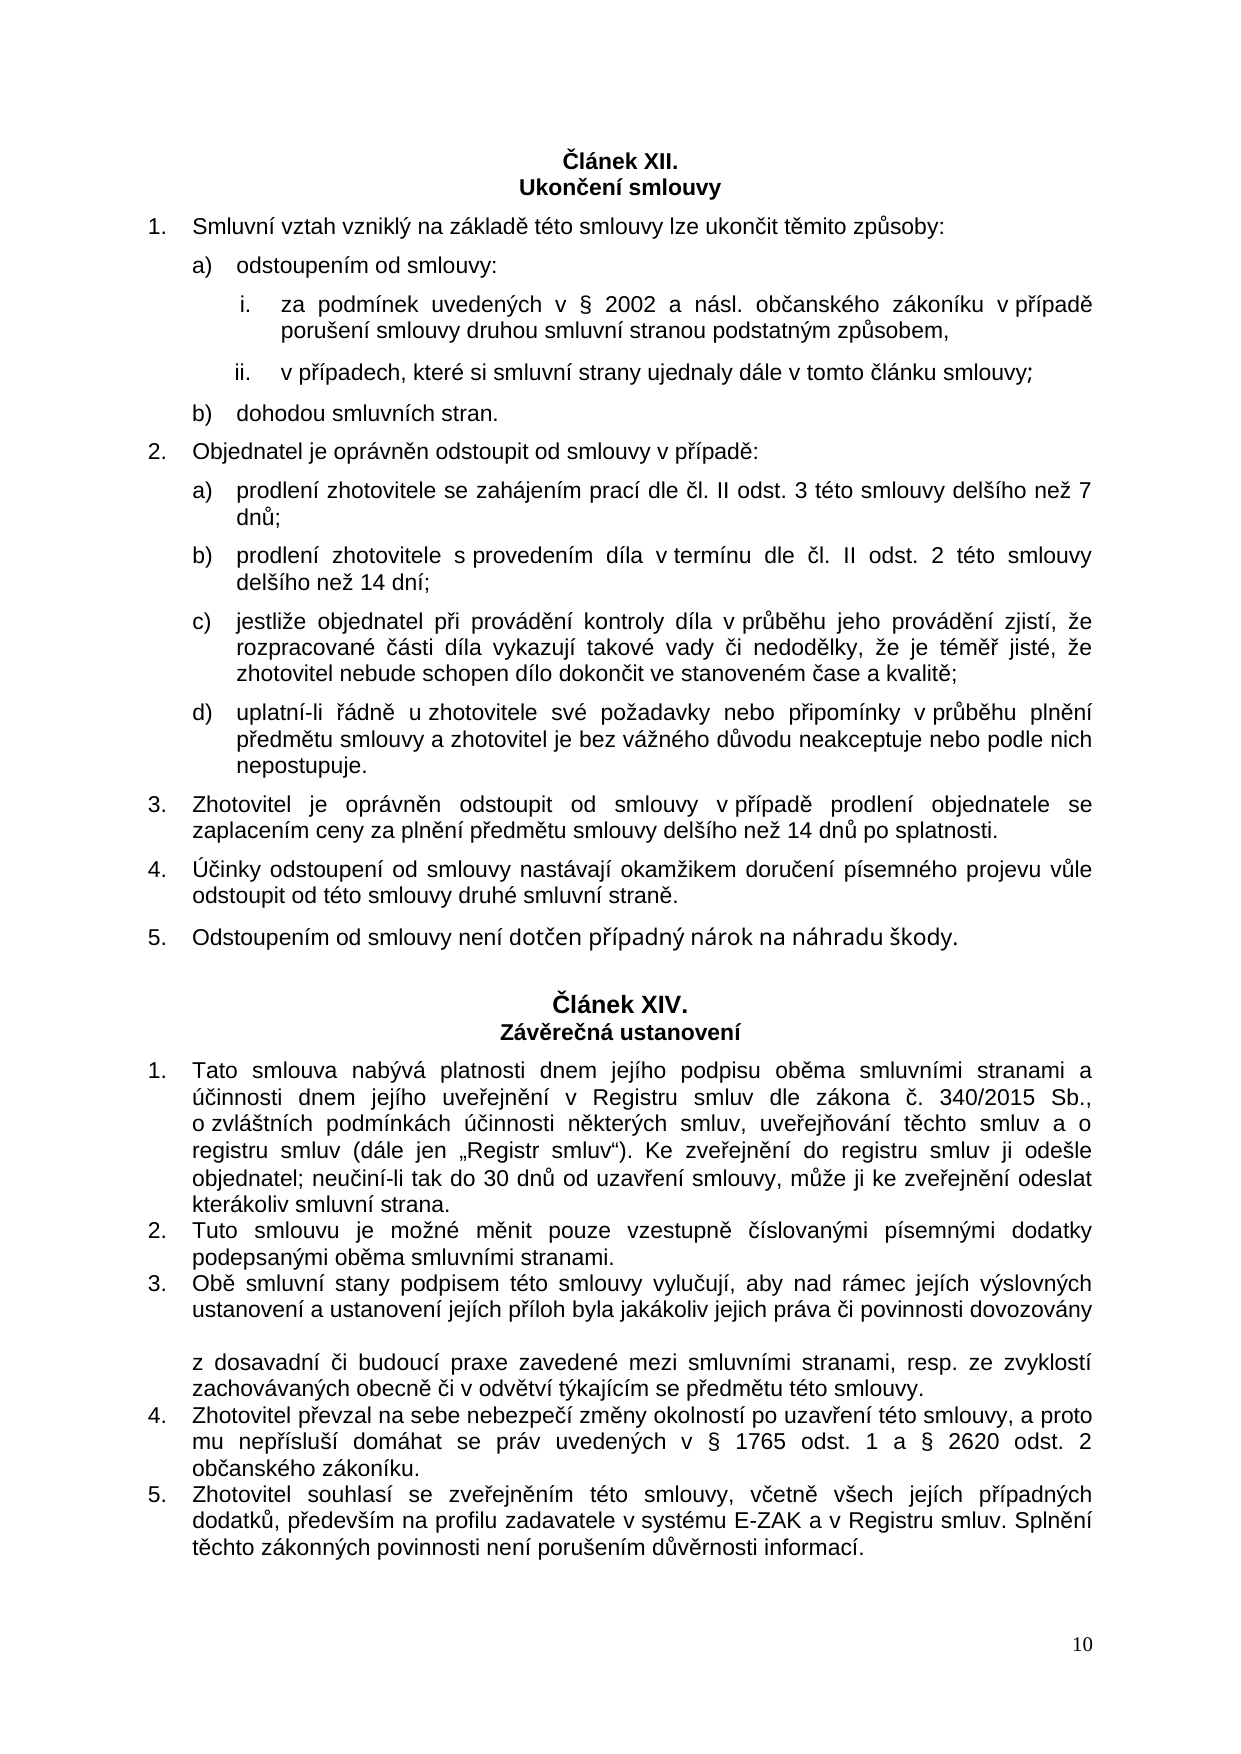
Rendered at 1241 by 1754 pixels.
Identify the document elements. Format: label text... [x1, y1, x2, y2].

list prodlení zhotovitele se zahájením prací dle čl. II odst. 3 této smlouvy delšího než 7 dnů; [192, 477, 1093, 530]
list jestliže objednatel při provádění kontroly díla v průběhu jeho provádění zjistí, že rozpracované části díla vykazují takové vady či nedodělky, že je téměř jisté, že zhotovitel nebude schopen dílo dokončit ve stanoveném čase a kvalitě; [192, 608, 1093, 687]
text Článek XII. Ukončení smlouvy [148, 148, 1093, 200]
list Zhotovitel převzal na sebe nebezpečí změny okolností po uzavření této smlouvy, a proto mu nepřísluší domáhat se práv uvedených v § 1765 odst. 1 a § 2620 odst. 2 občanského zákoníku. [148, 1402, 1093, 1481]
list Zhotovitel je oprávněn odstoupit od smlouvy v případě prodlení objednatele se zaplacením ceny za plnění předmětu smlouvy delšího než 14 dnů po splatnosti. [148, 791, 1093, 843]
list dohodou smluvních stran. [192, 399, 1093, 426]
list Obě smluvní stany podpisem této smlouvy vylučují, aby nad rámec jejích výslovných ustanovení a ustanovení jejích příloh byla jakákoliv jejich práva či povinnosti dovozovány z dosavadní či budoucí praxe zavedené mezi smluvními stranami, resp. ze zvyklostí zachovávaných obecně či v odvětví týkajícím se předmětu této smlouvy. [148, 1270, 1093, 1402]
list v případech, které si smluvní strany ujednaly dále v tomto článku smlouvy; [251, 356, 1093, 387]
list Tato smlouva nabývá platnosti dnem jejího podpisu oběma smluvními stranami a účinnosti dnem jejího uveřejnění v Registru smluv dle zákona č. 340/2015 Sb., o zvláštních podmínkách účinnosti některých smluv, uveřejňování těchto smluv a o registru smluv (dále jen „Registr smluv“). Ke zveřejnění do registru smluv ji odešle objednatel; neučiní-li tak do 30 dnů od uzavření smlouvy, může ji ke zveřejnění odeslat kterákoliv smluvní strana. [148, 1057, 1093, 1217]
list Tuto smlouvu je možné měnit pouze vzestupně číslovanými písemnými dodatky podepsanými oběma smluvními stranami. [148, 1217, 1093, 1270]
list prodlení zhotovitele s provedením díla v termínu dle čl. II odst. 2 této smlouvy delšího než 14 dní; [192, 542, 1093, 595]
list Smluvní vztah vzniklý na základě této smlouvy lze ukončit těmito způsoby: [148, 213, 1093, 239]
list Odstoupením od smlouvy není dotčen případný nárok na náhradu škody. [148, 921, 1093, 952]
list Účinky odstoupení od smlouvy nastávají okamžikem doručení písemného projevu vůle odstoupit od této smlouvy druhé smluvní straně. [148, 856, 1093, 909]
list Objednatel je oprávněn odstoupit od smlouvy v případě: [148, 438, 1093, 465]
list za podmínek uvedených v § 2002 a násl. občanského zákoníku v případě porušení smlouvy druhou smluvní stranou podstatným způsobem, [251, 291, 1093, 343]
list Zhotovitel souhlasí se zveřejněním této smlouvy, včetně všech jejích případných dodatků, především na profilu zadavatele v systému E-ZAK a v Registru smluv. Splnění těchto zákonných povinnosti není porušením důvěrnosti informací. [148, 1481, 1093, 1560]
list uplatní-li řádně u zhotovitele své požadavky nebo připomínky v průběhu plnění předmětu smlouvy a zhotovitel je bez vážného důvodu neakceptuje nebo podle nich nepostupuje. [192, 699, 1093, 778]
list odstoupením od smlouvy: [192, 252, 1093, 278]
text Článek XIV. Závěrečná ustanovení [148, 990, 1093, 1045]
